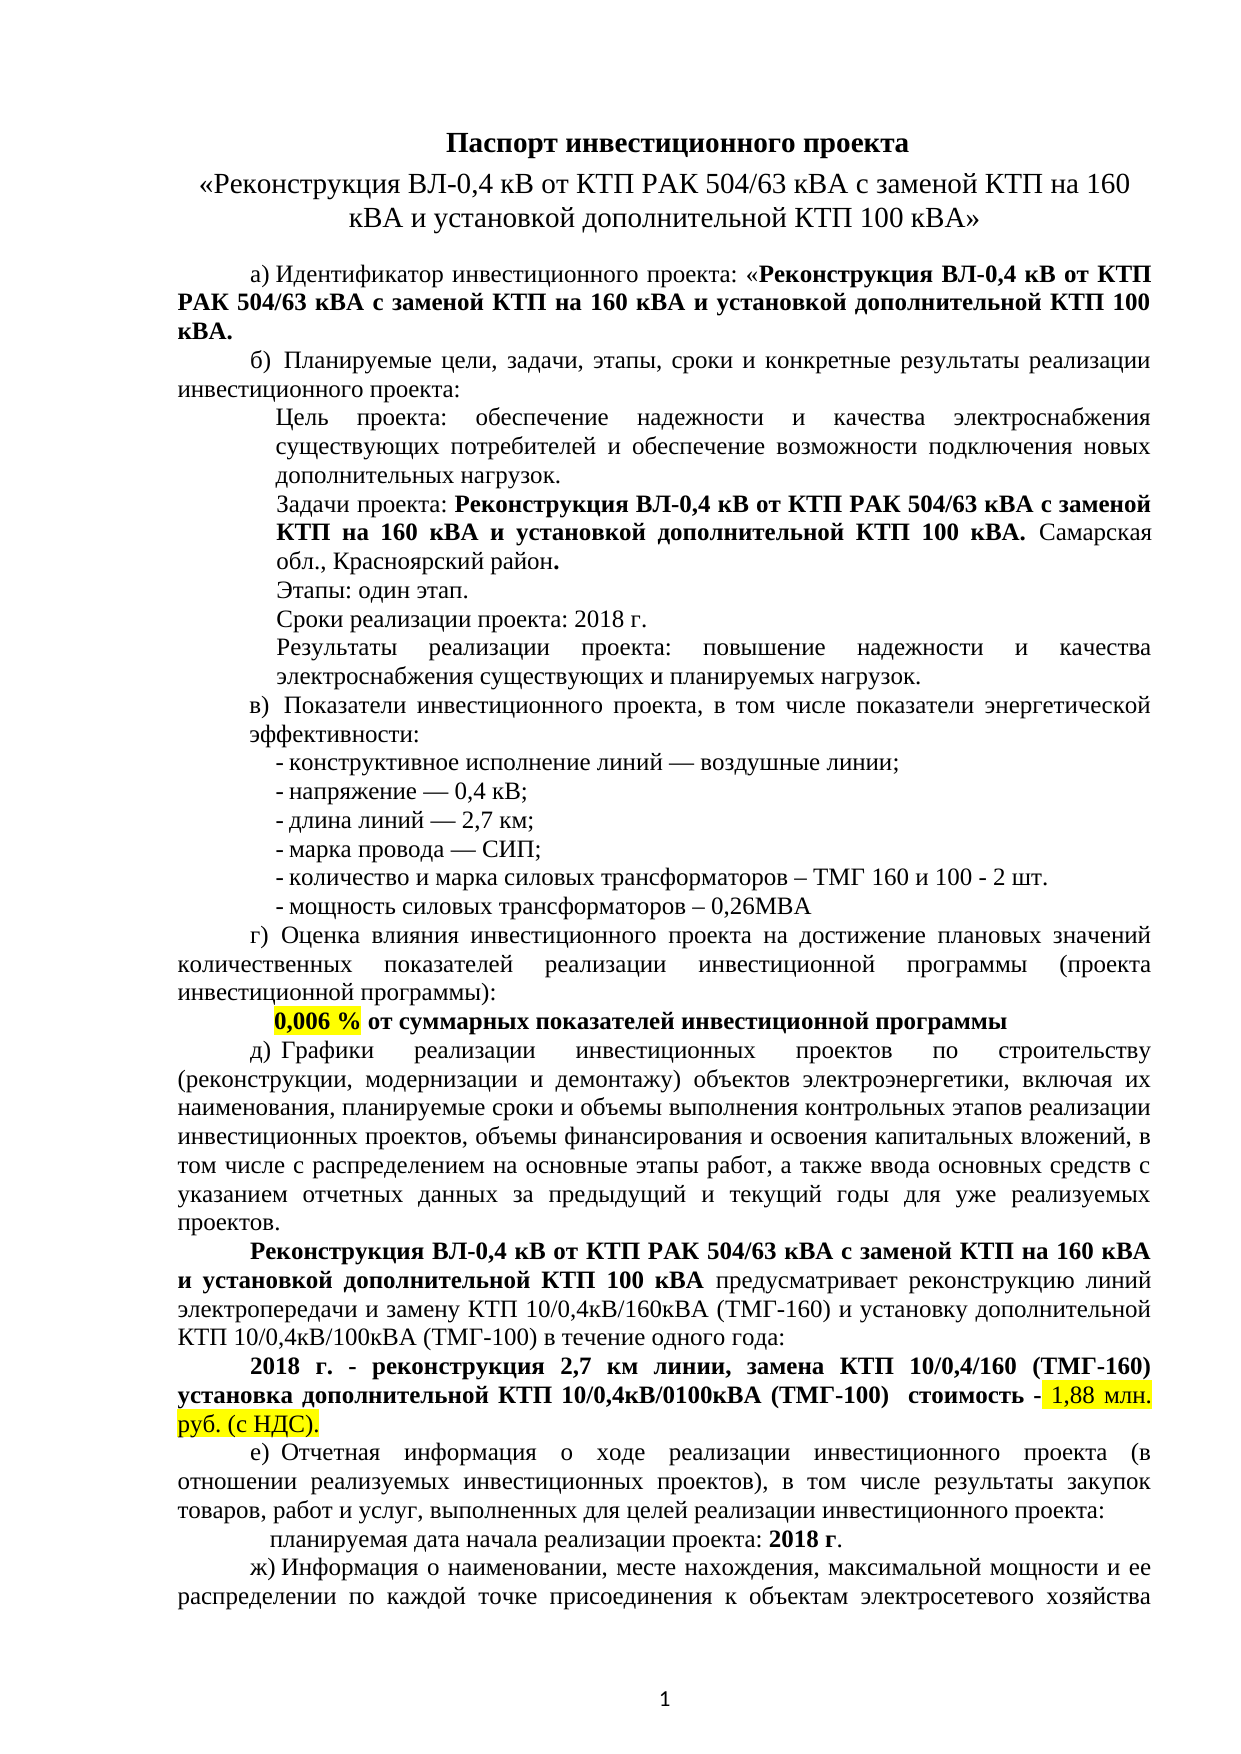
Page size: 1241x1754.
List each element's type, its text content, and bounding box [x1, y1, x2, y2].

text а) Идентификатор инвестиционного проекта: «Реконструкция ВЛ-0,4 кВ от КТП РАК 504/63 кВА с заменой КТП на 160 кВА и установкой дополнительной КТП 100 кВА. [177, 259, 1152, 345]
text б) Планируемые цели, задачи, этапы, сроки и конкретные результаты реализации инвестиционного проекта: [177, 345, 1152, 402]
text Реконструкция ВЛ-0,4 кВ от КТП РАК 504/63 кВА с заменой КТП на 160 кВА и установкой дополнительной КТП 100 кВА предусматривает реконструкцию линий электропередачи и замену КТП 10/0,4кВ/160кВА (ТМГ-160) и установку дополнительной КТП 10/0,4кВ/100кВА (ТМГ-100) в течение одного года: [177, 1236, 1152, 1351]
text е) Отчетная информация о ходе реализации инвестиционного проекта (в отношении реализуемых инвестиционных проектов), в том числе результаты закупок товаров, работ и услуг, выполненных для целей реализации инвестиционного проекта: [177, 1437, 1152, 1524]
text Результаты реализации проекта: повышение надежности и качества электроснабжения существующих и планируемых нагрузок. [276, 632, 1152, 690]
list количество и марка силовых трансформаторов – ТМГ 160 и 100 - 2 шт. [275, 862, 1152, 891]
text в) Показатели инвестиционного проекта, в том числе показатели энергетической эффективности: [249, 690, 1152, 747]
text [177, 1552, 1152, 1610]
text «Реконструкция ВЛ-0,4 кВ от КТП РАК 504/63 кВА с заменой КТП на 160 кВА и установкой дополнительной КТП 100 кВА» [177, 167, 1152, 234]
text Этапы: один этап. [276, 575, 960, 604]
text д) Графики реализации инвестиционных проектов по строительству (реконструкции, модернизации и демонтажу) объектов электроэнергетики, включая их наименования, планируемые сроки и объемы выполнения контрольных этапов реализации инвестиционных проектов, объемы финансирования и освоения капитальных вложений, в том числе с распределением на основные этапы работ, а также ввода основных средств с указанием отчетных данных за предыдущий и текущий годы для уже реализуемых проектов. [177, 1035, 1152, 1236]
text Паспорт инвестиционного проекта [446, 126, 1152, 159]
text г) Оценка влияния инвестиционного проекта на достижение плановых значений количественных показателей реализации инвестиционной программы (проекта инвестиционной программы): [177, 920, 1152, 1006]
list конструктивное исполнение линий — воздушные линии; [275, 747, 1152, 776]
list длина линий — 2,7 км; [275, 805, 1152, 834]
text 2018 г. - реконструкция 2,7 км линии, замена КТП 10/0,4/160 (ТМГ-160) установка дополнительной КТП 10/0,4кВ/0100кВА (ТМГ-100) стоимость - 1,88 млн. руб. (с НДС). [177, 1351, 1152, 1437]
text Цель проекта: обеспечение надежности и качества электроснабжения существующих потребителей и обеспечение возможности подключения новых дополнительных нагрузок. [275, 402, 1152, 489]
list мощность силовых трансформаторов – 0,26МВА [275, 891, 1152, 920]
list марка провода — СИП; [275, 834, 1152, 862]
text Сроки реализации проекта: 2018 г. [276, 604, 1152, 632]
text 0,006 % от суммарных показателей инвестиционной программы [361, 1006, 1152, 1035]
text планируемая дата начала реализации проекта: 2018 г. [269, 1524, 1152, 1552]
list напряжение — 0,4 кВ; [275, 776, 1152, 805]
text Задачи проекта: Реконструкция ВЛ-0,4 кВ от КТП РАК 504/63 кВА с заменой КТП на 160 кВА и установкой дополнительной КТП 100 кВА. Самарская обл., Красноярский район. [276, 489, 1152, 575]
